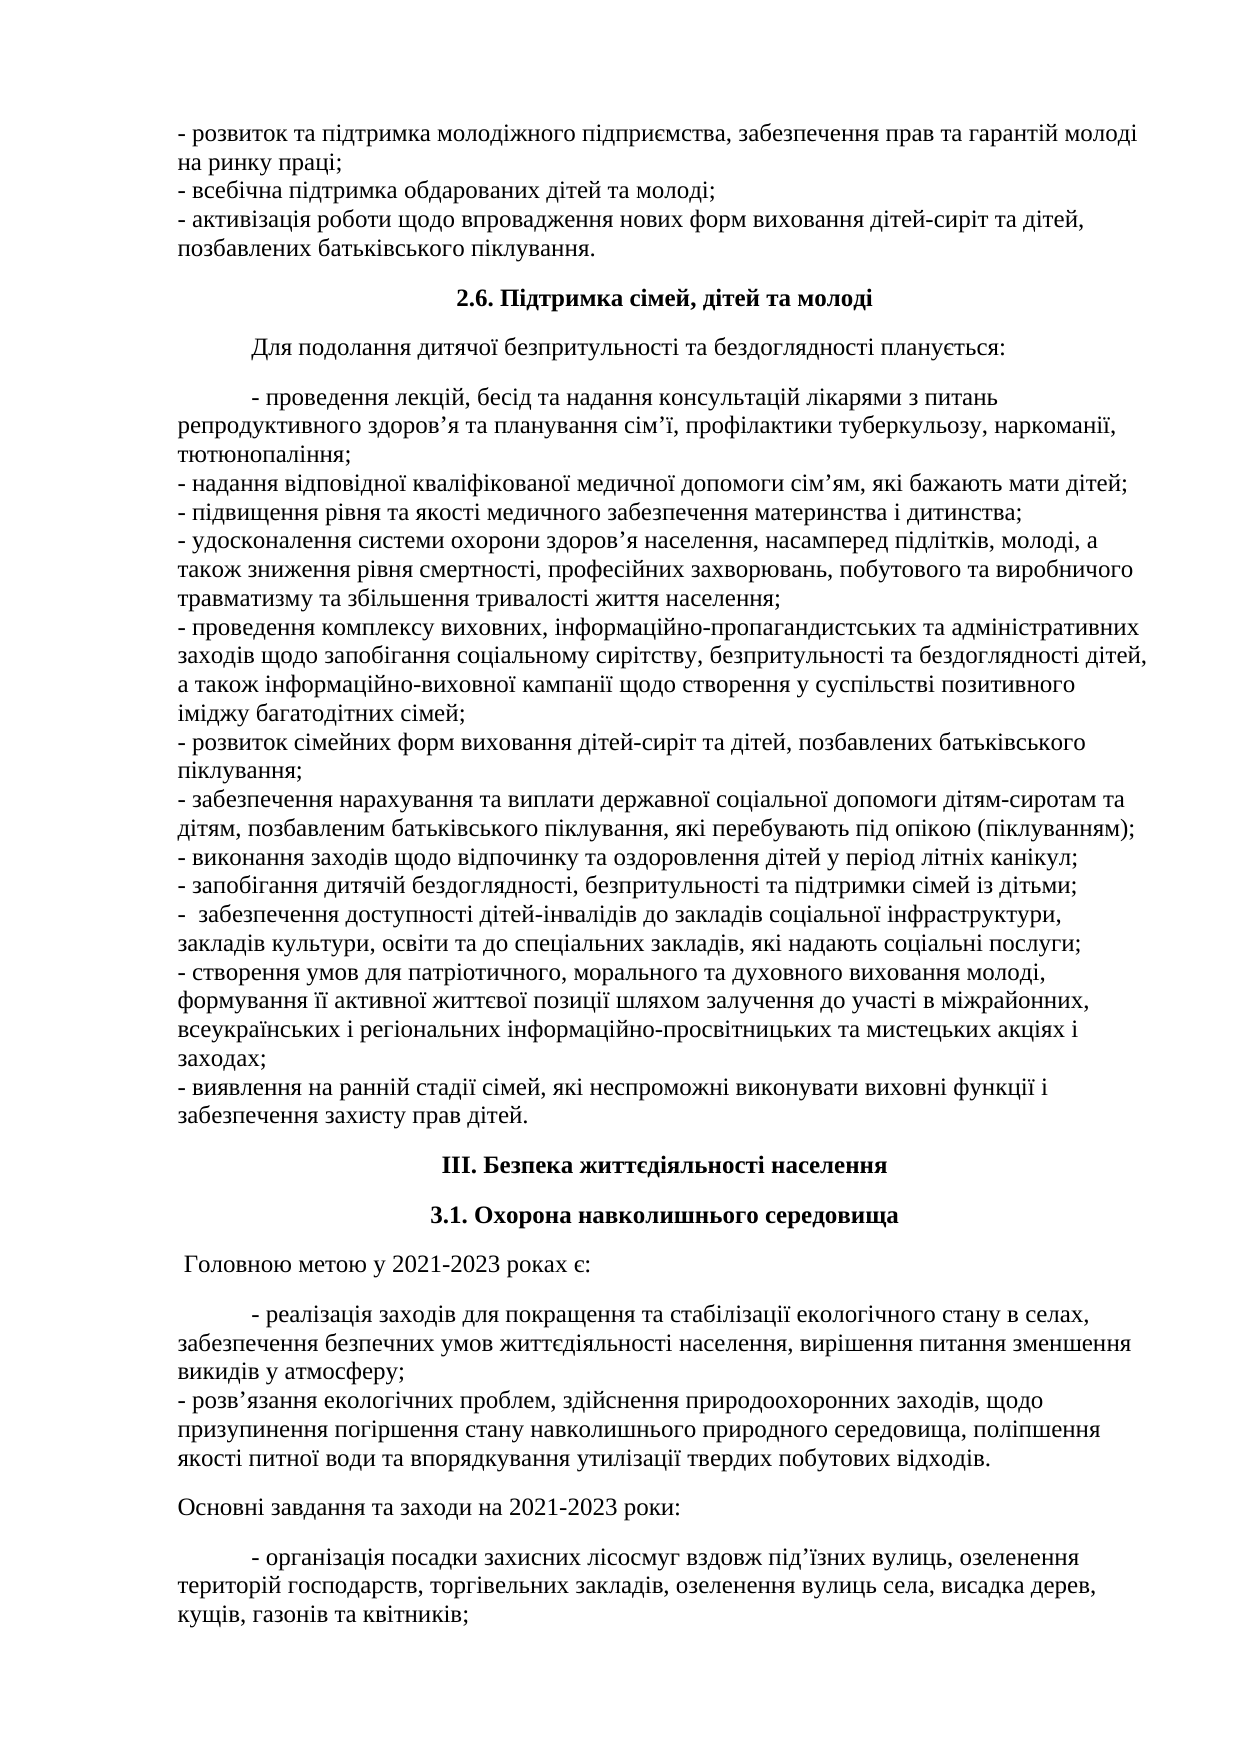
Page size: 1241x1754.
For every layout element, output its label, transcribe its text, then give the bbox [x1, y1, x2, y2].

text III. Безпека життєдіяльності населення [177, 1150, 1152, 1179]
text Головною метою у 2021-2023 роках є: [177, 1249, 1152, 1278]
text Для подолання дитячої безпритульності та бездоглядності планується: [177, 332, 1152, 361]
text - розвиток та підтримка молодіжного підприємства, забезпечення прав та гарантій молоді на ринку праці; - всебічна підтримка обдарованих дітей та молоді; - активізація роботи щодо впровадження нових форм виховання дітей-сиріт та дітей, позбавлених батьківського піклування. [177, 118, 1152, 262]
text 2.6. Підтримка сімей, дітей та молоді [177, 283, 1152, 311]
text Основні завдання та заходи на 2021-2023 роки: [177, 1492, 1152, 1521]
text - проведення лекцій, бесід та надання консультацій лікарями з питань репродуктивного здоров’я та планування сім’ї, профілактики туберкульозу, наркоманії, тютюнопаління; - надання відповідної кваліфікованої медичної допомоги сім’ям, які бажають мати дітей; - підвищення рівня та якості медичного забезпечення материнства і дитинства; - удосконалення системи охорони здоров’я населення, насамперед підлітків, молоді, а також зниження рівня смертності, професійних захворювань, побутового та виробничого травматизму та збільшення тривалості життя населення; - проведення комплексу виховних, інформаційно-пропагандистських та адміністративних заходів щодо запобігання соціальному сирітству, безпритульності та бездоглядності дітей, а також інформаційно-виховної кампанії щодо створення у суспільстві позитивного іміджу багатодітних сімей; - розвиток сімейних форм виховання дітей-сиріт та дітей, позбавлених батьківського піклування; - забезпечення нарахування та виплати державної соціальної допомоги дітям-сиротам та дітям, позбавленим батьківського піклування, які перебувають під опікою (піклуванням); - виконання заходів щодо відпочинку та оздоровлення дітей у період літніх канікул; - запобігання дитячій бездоглядності, безпритульності та підтримки сімей із дітьми; - забезпечення доступності дітей-інвалідів до закладів соціальної інфраструктури, закладів культури, освіти та до спеціальних закладів, які надають соціальні послуги; - створення умов для патріотичного, морального та духовного виховання молоді, формування її активної життєвої позиції шляхом залучення до участі в міжрайонних, всеукраїнських і регіональних інформаційно-просвітницьких та мистецьких акціях і заходах; - виявлення на ранній стадії сімей, які неспроможні виконувати виховні функції і забезпечення захисту прав дітей. [177, 382, 1152, 1129]
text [177, 1542, 1152, 1628]
text - реалізація заходів для покращення та стабілізації екологічного стану в селах, забезпечення безпечних умов життєдіяльності населення, вирішення питання зменшення викидів у атмосферу; - розв’язання екологічних проблем, здійснення природоохоронних заходів, щодо призупинення погіршення стану навколишнього природного середовища, поліпшення якості питної води та впорядкування утилізації твердих побутових відходів. [177, 1299, 1152, 1471]
text 3.1. Охорона навколишнього середовища [177, 1200, 1152, 1228]
